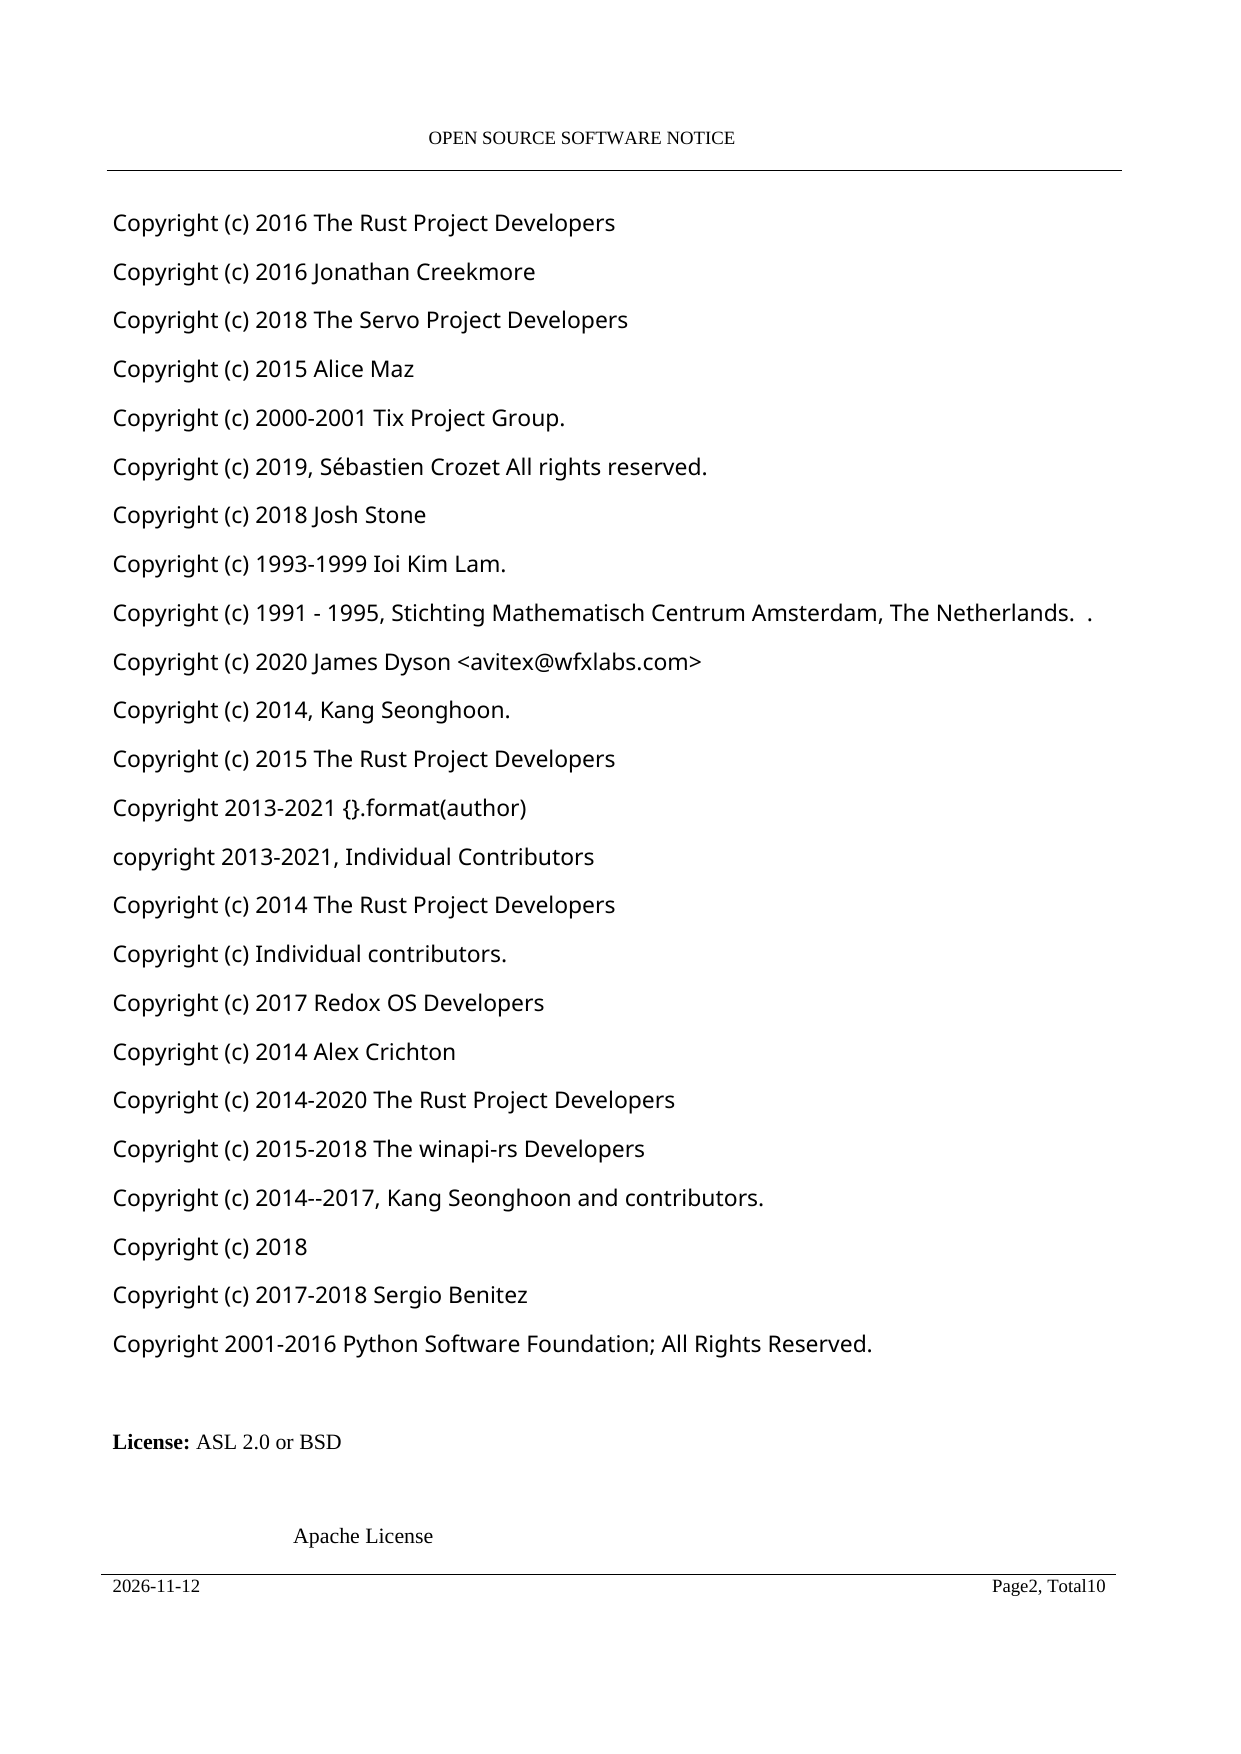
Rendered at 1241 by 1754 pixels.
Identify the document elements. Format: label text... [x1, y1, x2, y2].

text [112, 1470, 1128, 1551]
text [112, 206, 1128, 1409]
text License: ASL 2.0 or BSD [112, 1425, 1128, 1458]
